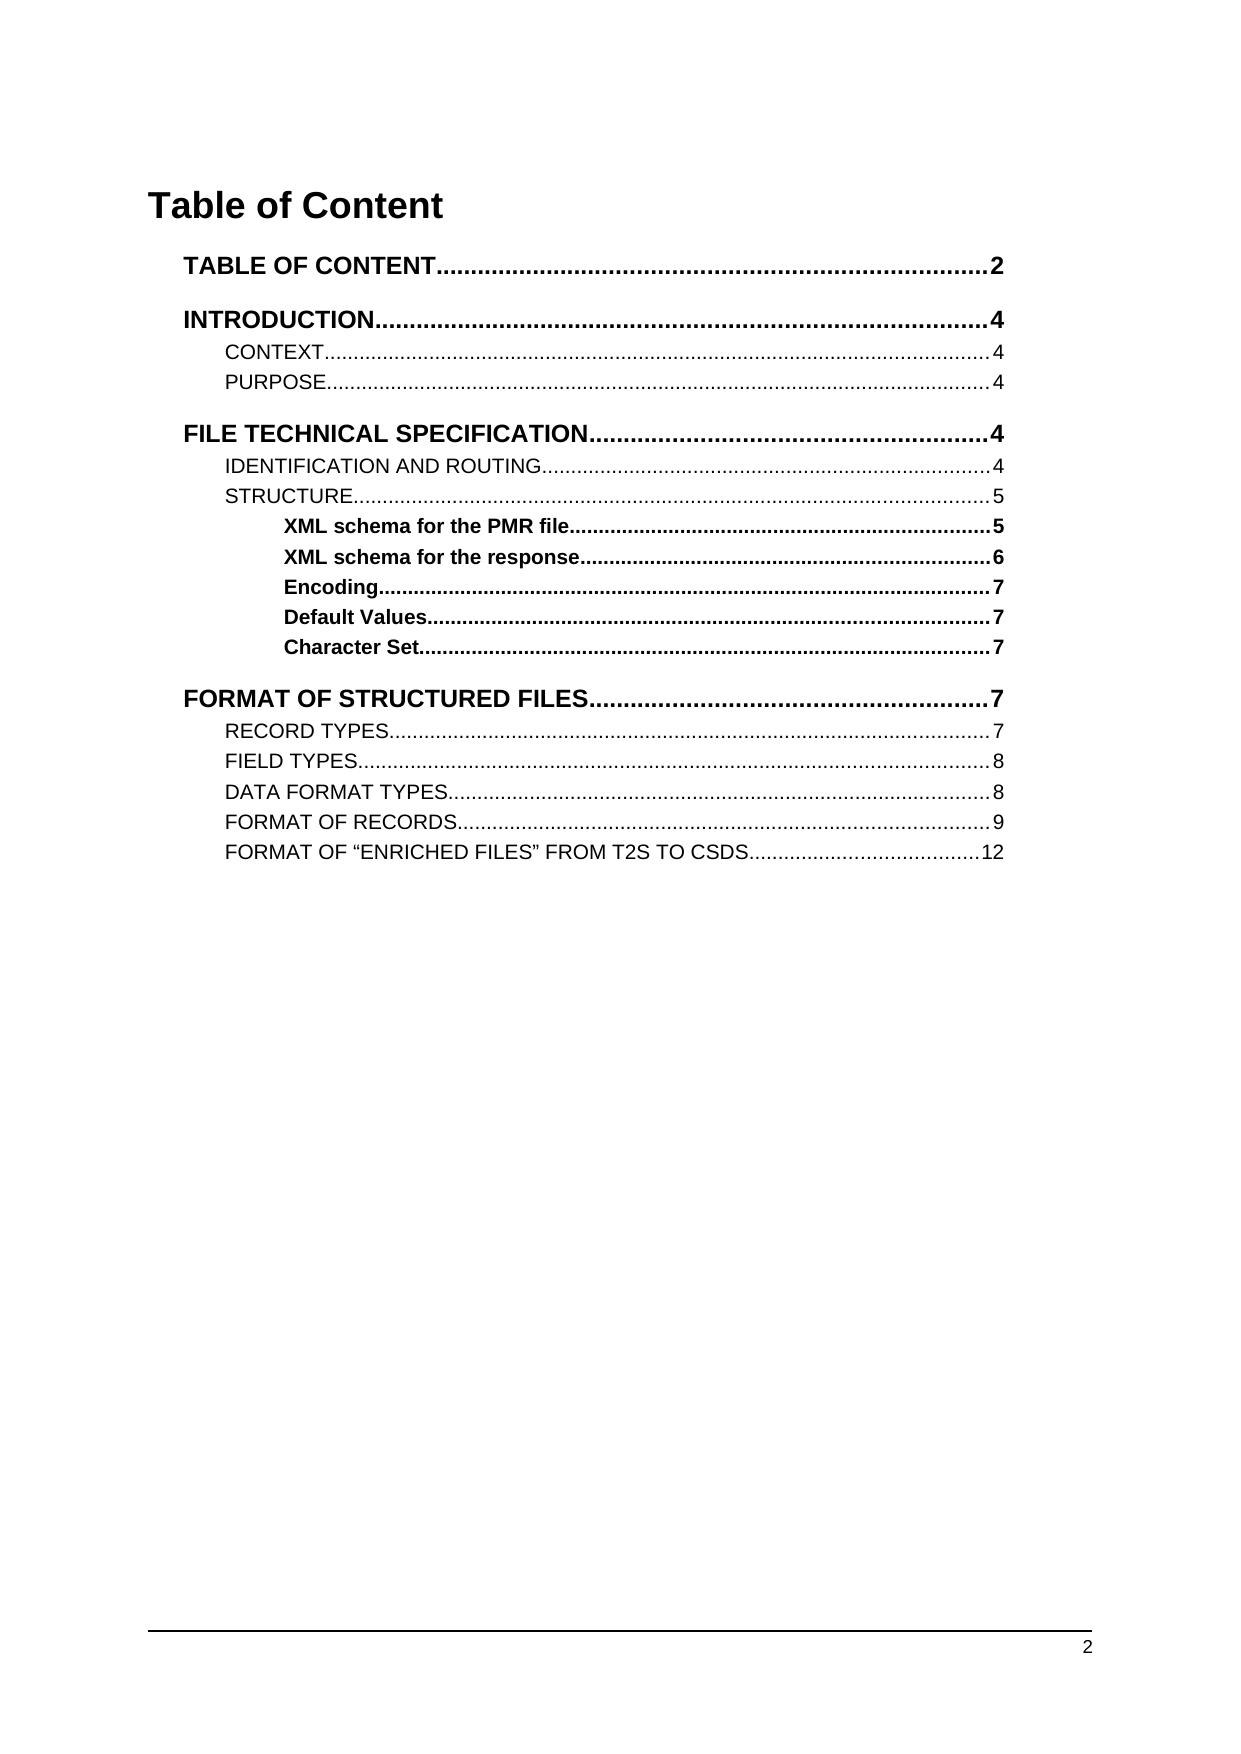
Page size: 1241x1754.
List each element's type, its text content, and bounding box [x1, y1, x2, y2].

text Table of Content 2 [183, 251, 1004, 280]
text Introduction 4 [183, 305, 1004, 333]
text Structure 5 [224, 484, 1004, 508]
subtitle Table of Content [148, 183, 1092, 226]
text Record Types 7 [224, 719, 1004, 743]
text Default Values 7 [283, 605, 1004, 629]
text Purpose 4 [224, 370, 1004, 394]
text Character Set 7 [283, 635, 1004, 659]
text Field Types 8 [224, 749, 1004, 773]
text Context 4 [224, 340, 1004, 364]
text Identification and Routing 4 [224, 454, 1004, 478]
text Format of “Enriched Files” from T2S to CSDs 12 [224, 840, 1004, 864]
text XML schema for the PMR file 5 [283, 514, 1004, 538]
text Encoding 7 [283, 575, 1004, 599]
text XML schema for the response 6 [283, 544, 1004, 568]
text Format of Records 9 [224, 810, 1004, 834]
text Data Format Types 8 [224, 779, 1004, 803]
text Format of Structured Files 7 [183, 684, 1004, 713]
text File Technical Specification 4 [183, 419, 1004, 448]
